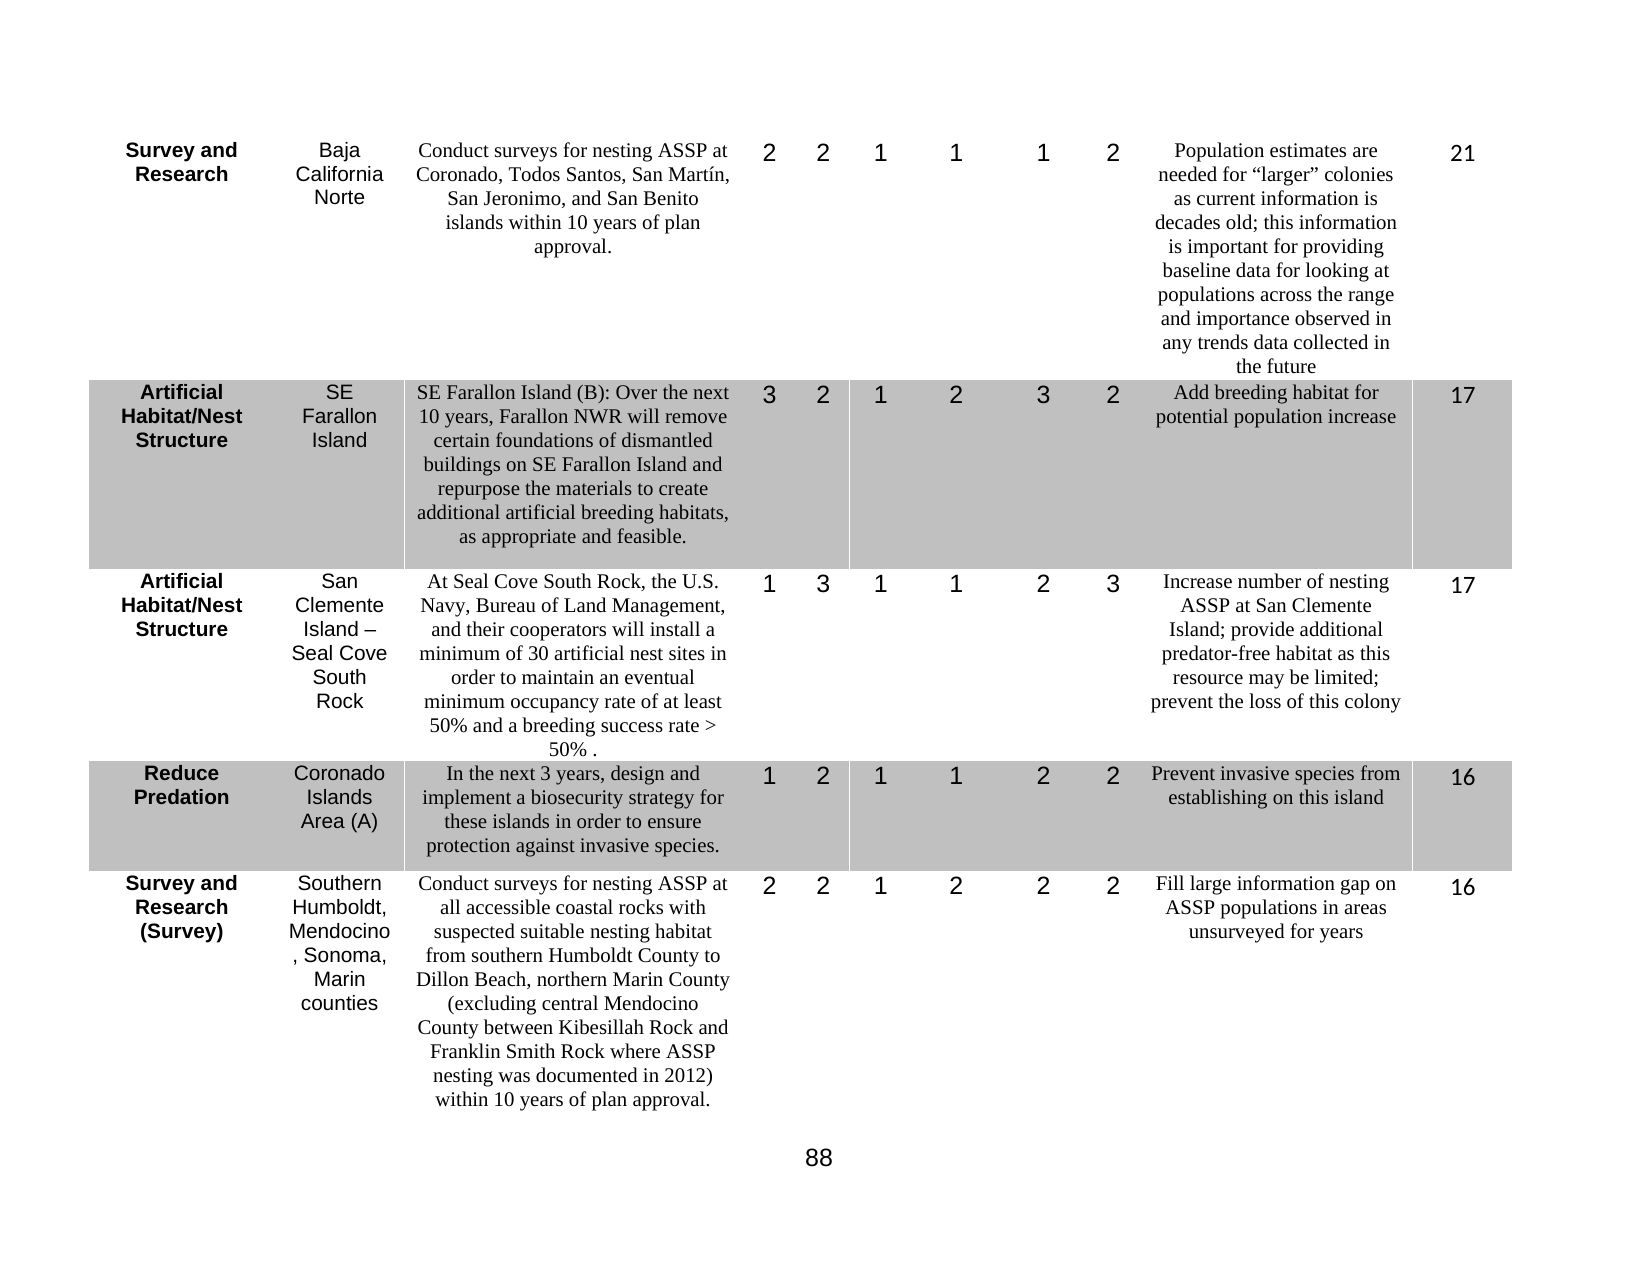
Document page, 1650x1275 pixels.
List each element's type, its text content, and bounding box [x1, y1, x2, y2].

table_cell 1 [912, 569, 1000, 761]
table_cell 3 [1086, 569, 1139, 761]
table_cell 3 [741, 380, 797, 569]
table_cell San Clemente Island – Seal Cove South Rock [274, 569, 404, 761]
table_cell Fill large information gap on ASSP populations in areas unsurveyed for years [1139, 871, 1412, 1139]
table_cell 1 [850, 569, 912, 761]
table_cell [89, 871, 274, 1139]
table_cell Prevent invasive species from establishing on this island [1139, 761, 1412, 871]
table_cell Artificial Habitat/Nest Structure [89, 380, 274, 569]
table_cell 2 [797, 871, 849, 1139]
table_cell 2 [1000, 871, 1086, 1139]
table_cell 2 [1086, 380, 1139, 569]
table_cell SE Farallon Island [274, 380, 404, 569]
table_cell Conduct surveys for nesting ASSP at all accessible coastal rocks with suspected suitable nesting habitat from southern Humboldt County to Dillon Beach, northern Marin County (excluding central Mendocino County between Kibesillah Rock and Franklin Smith Rock where ASSP nesting was documented in 2012) within 10 years of plan approval. [405, 871, 741, 1139]
table_cell 2 [1000, 761, 1086, 871]
table_cell 1 [912, 138, 1000, 380]
table_cell Population estimates are needed for “larger” colonies as current information is decades old; this information is important for providing baseline data for looking at populations across the range and importance observed in any trends data collected in the future [1139, 138, 1412, 380]
table_cell 16 [1413, 871, 1512, 1139]
table_cell 2 [912, 871, 1000, 1139]
table_cell 17 [1413, 569, 1512, 761]
table_cell 3 [1000, 380, 1086, 569]
table_cell 1 [850, 138, 912, 380]
table_cell 3 [797, 569, 849, 761]
table_cell 1 [850, 761, 912, 871]
table_cell SE Farallon Island (B): Over the next 10 years, Farallon NWR will remove certain foundations of dismantled buildings on SE Farallon Island and repurpose the materials to create additional artificial breeding habitats, as appropriate and feasible. [405, 380, 741, 569]
table_cell 21 [1413, 138, 1512, 380]
table_cell 16 [1413, 761, 1512, 871]
table_cell Add breeding habitat for potential population increase [1139, 380, 1412, 569]
table_cell 2 [1086, 138, 1139, 380]
table_cell 1 [912, 761, 1000, 871]
table_cell Conduct surveys for nesting ASSP at Coronado, Todos Santos, San Martín, San Jeronimo, and San Benito islands within 10 years of plan approval. [405, 138, 741, 380]
table_cell 2 [741, 871, 797, 1139]
table_cell 2 [797, 761, 849, 871]
table_cell 1 [741, 761, 797, 871]
table_cell Southern Humboldt, Mendocino, Sonoma, Marin counties [274, 871, 404, 1139]
table_cell 2 [797, 380, 849, 569]
table_cell 2 [1086, 871, 1139, 1139]
table_cell Baja California Norte [274, 138, 404, 380]
table_cell 1 [741, 569, 797, 761]
table_cell At Seal Cove South Rock, the U.S. Navy, Bureau of Land Management, and their cooperators will install a minimum of 30 artificial nest sites in order to maintain an eventual minimum occupancy rate of at least 50% and a breeding success rate > 50% . [405, 569, 741, 761]
table_cell 17 [1413, 380, 1512, 569]
table_cell 1 [1000, 138, 1086, 380]
table_cell Reduce Predation [89, 761, 274, 871]
table_cell 2 [1086, 761, 1139, 871]
table_cell 1 [850, 380, 912, 569]
table_cell 2 [797, 138, 849, 380]
table_cell Survey and Research [89, 138, 274, 380]
table_cell Increase number of nesting ASSP at San Clemente Island; provide additional predator-free habitat as this resource may be limited; prevent the loss of this colony [1139, 569, 1412, 761]
table_cell In the next 3 years, design and implement a biosecurity strategy for these islands in order to ensure protection against invasive species. [405, 761, 741, 871]
table_cell 2 [912, 380, 1000, 569]
table_cell Artificial Habitat/Nest Structure [89, 569, 274, 761]
table_cell 2 [1000, 569, 1086, 761]
table_cell 1 [850, 871, 912, 1139]
table_cell 2 [741, 138, 797, 380]
table_cell Coronado Islands Area (A) [274, 761, 404, 871]
